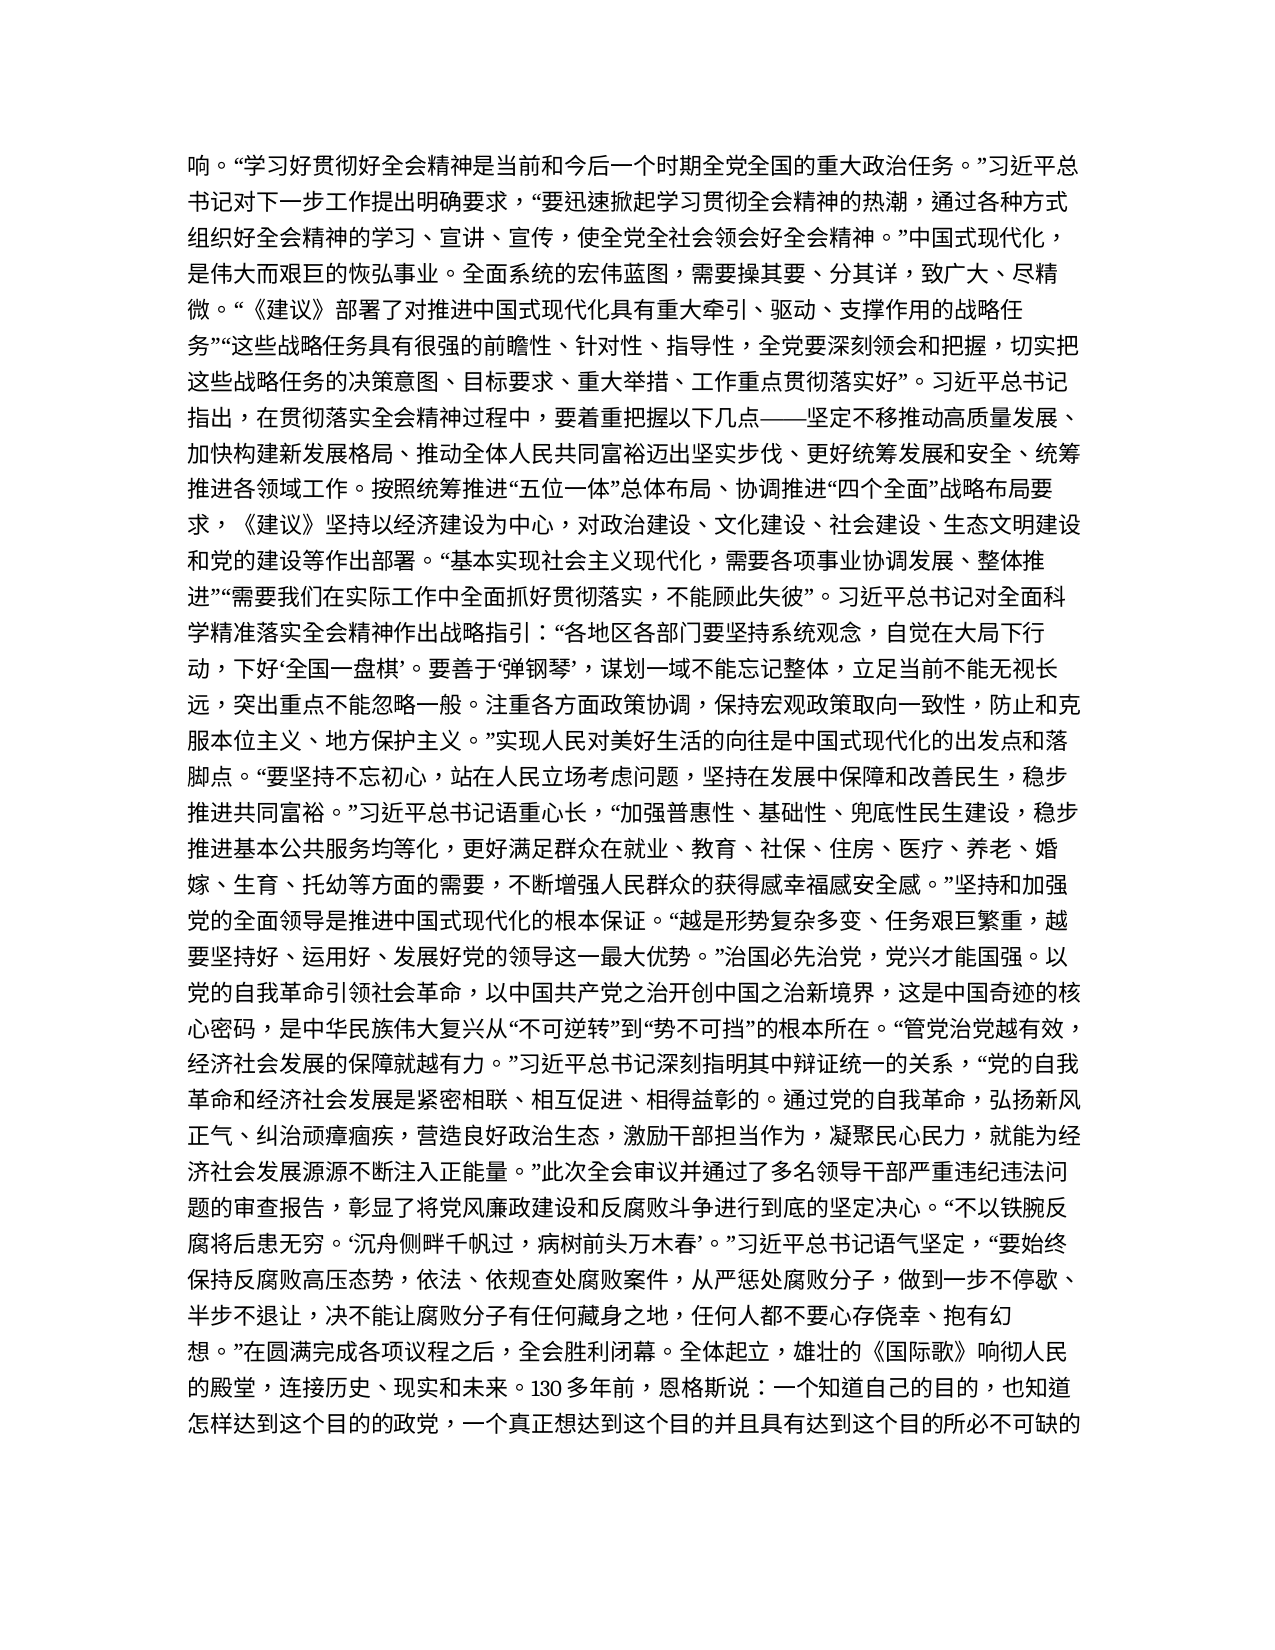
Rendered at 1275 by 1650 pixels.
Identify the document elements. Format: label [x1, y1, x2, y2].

text [187, 150, 1087, 1439]
